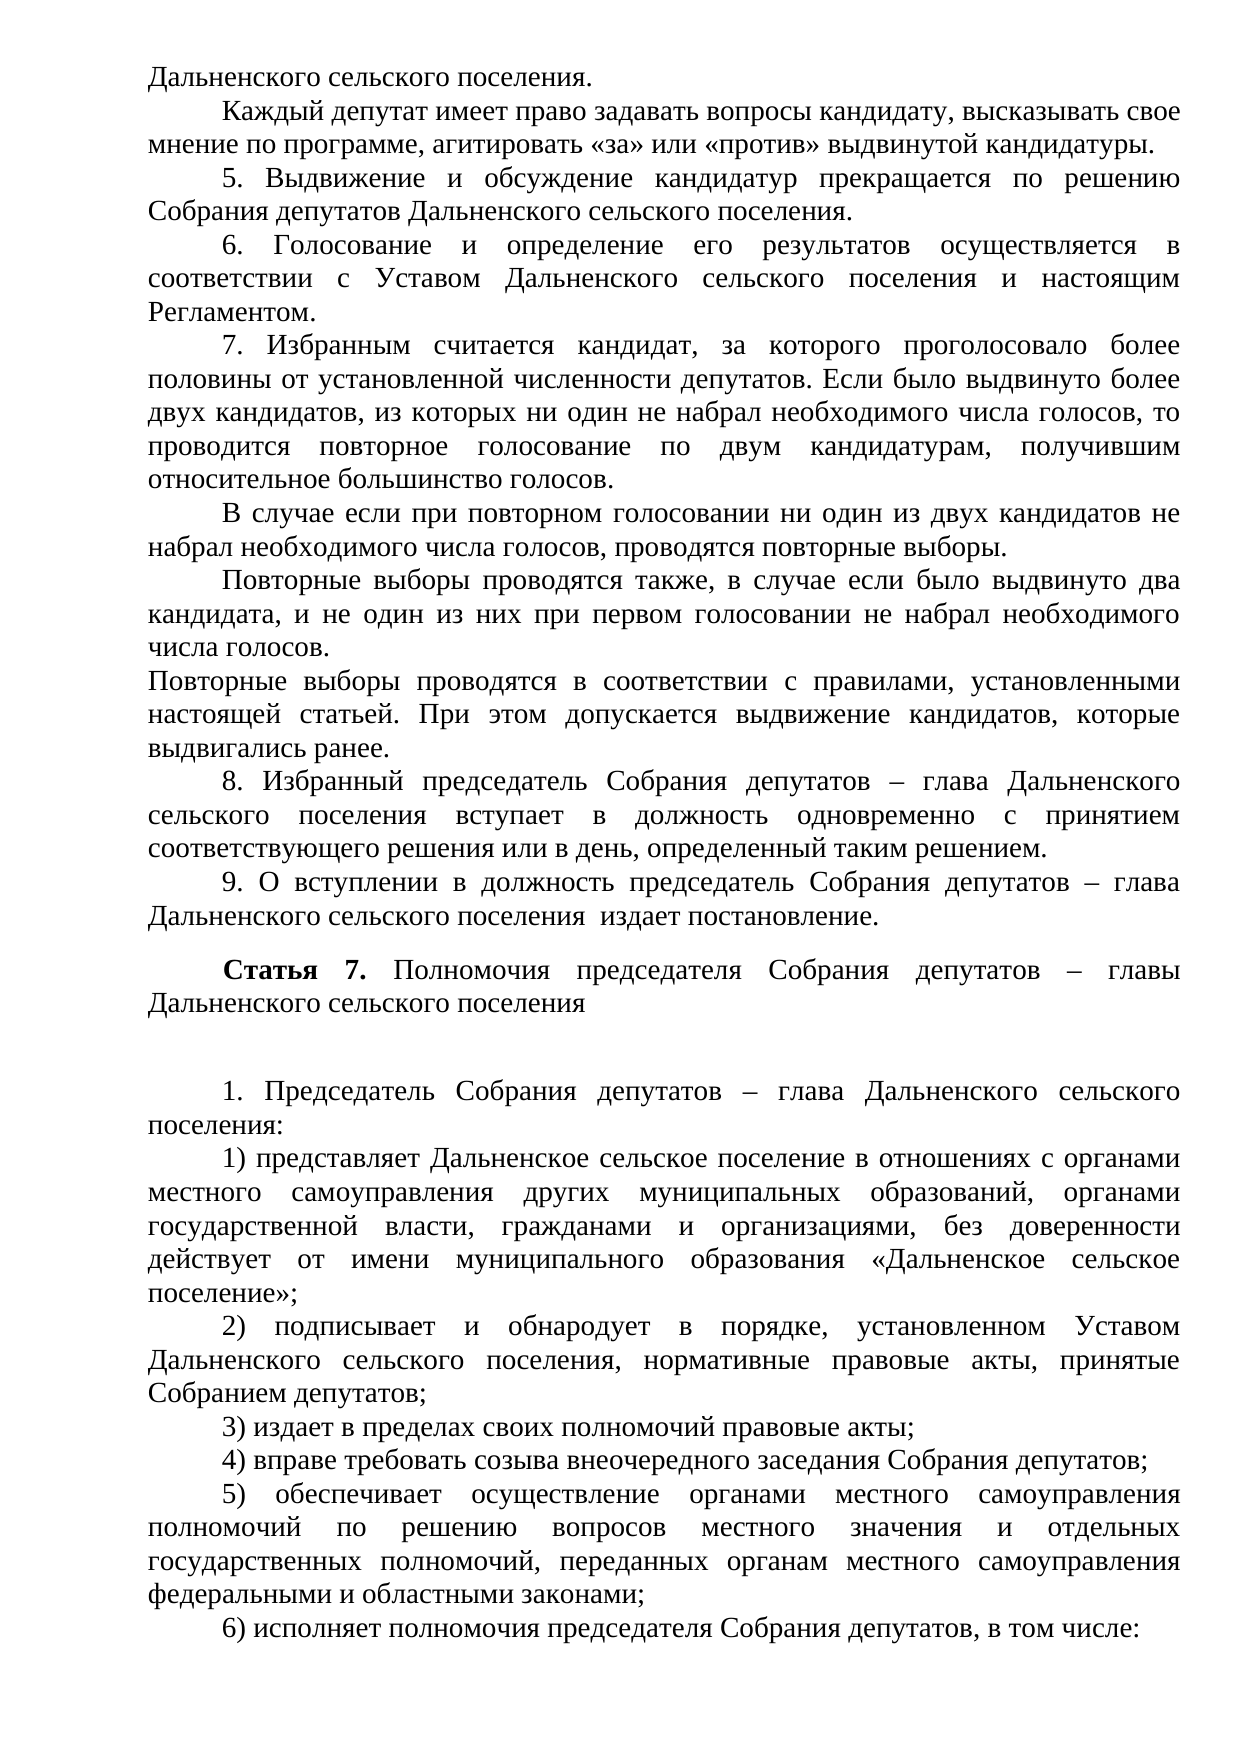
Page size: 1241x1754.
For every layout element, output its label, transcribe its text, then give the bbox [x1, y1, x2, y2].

text 1) представляет Дальненское сельское поселение в отношениях с органами местного самоуправления других муниципальных образований, органами государственной власти, гражданами и организациями, без доверенности действует от имени муниципального образования «Дальненское сельское поселение»; [148, 1141, 1181, 1308]
text В случае если при повторном голосовании ни один из двух кандидатов не набрал необходимого числа голосов, проводятся повторные выборы. [148, 495, 1181, 562]
text Каждый депутат имеет право задавать вопросы кандидату, высказывать свое мнение по программе, агитировать «за» или «против» выдвинутой кандидатуры. [148, 93, 1181, 160]
text 5. Выдвижение и обсуждение кандидатур прекращается по решению Собрания депутатов Дальненского сельского поселения. [148, 160, 1181, 227]
subtitle Статья 7. Полномочия председателя Собрания депутатов – главы Дальненского сельского поселения [148, 952, 1181, 1019]
text 6) исполняет полномочия председателя Собрания депутатов, в том числе: [148, 1610, 1181, 1644]
text 4) вправе требовать созыва внеочередного заседания Собрания депутатов; [148, 1442, 1181, 1476]
text Повторные выборы проводятся также, в случае если было выдвинуто два кандидата, и не один из них при первом голосовании не набрал необходимого числа голосов. [148, 562, 1181, 663]
text 7. Избранным считается кандидат, за которого проголосовало более половины от установленной численности депутатов. Если было выдвинуто более двух кандидатов, из которых ни один не набрал необходимого числа голосов, то проводится повторное голосование по двум кандидатурам, получившим относительное большинство голосов. [148, 327, 1181, 495]
text 5) обеспечивает осуществление органами местного самоуправления полномочий по решению вопросов местного значения и отдельных государственных полномочий, переданных органам местного самоуправления федеральными и областными законами; [148, 1476, 1181, 1610]
text Повторные выборы проводятся в соответствии с правилами, установленными настоящей статьей. При этом допускается выдвижение кандидатов, которые выдвигались ранее. [148, 663, 1181, 763]
text 3) издает в пределах своих полномочий правовые акты; [148, 1409, 1181, 1442]
text 1. Председатель Собрания депутатов – глава Дальненского сельского поселения: [148, 1073, 1181, 1141]
text 8. Избранный председатель Собрания депутатов – глава Дальненского сельского поселения вступает в должность одновременно с принятием соответствующего решения или в день, определенный таким решением. [148, 763, 1181, 864]
text 6. Голосование и определение его результатов осуществляется в соответствии с Уставом Дальненского сельского поселения и настоящим Регламентом. [148, 227, 1181, 327]
text 9. О вступлении в должность председатель Собрания депутатов – глава Дальненского сельского поселения издает постановление. [148, 864, 1181, 931]
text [148, 59, 1181, 93]
text 2) подписывает и обнародует в порядке, установленном Уставом Дальненского сельского поселения, нормативные правовые акты, принятые Собранием депутатов; [148, 1308, 1181, 1409]
